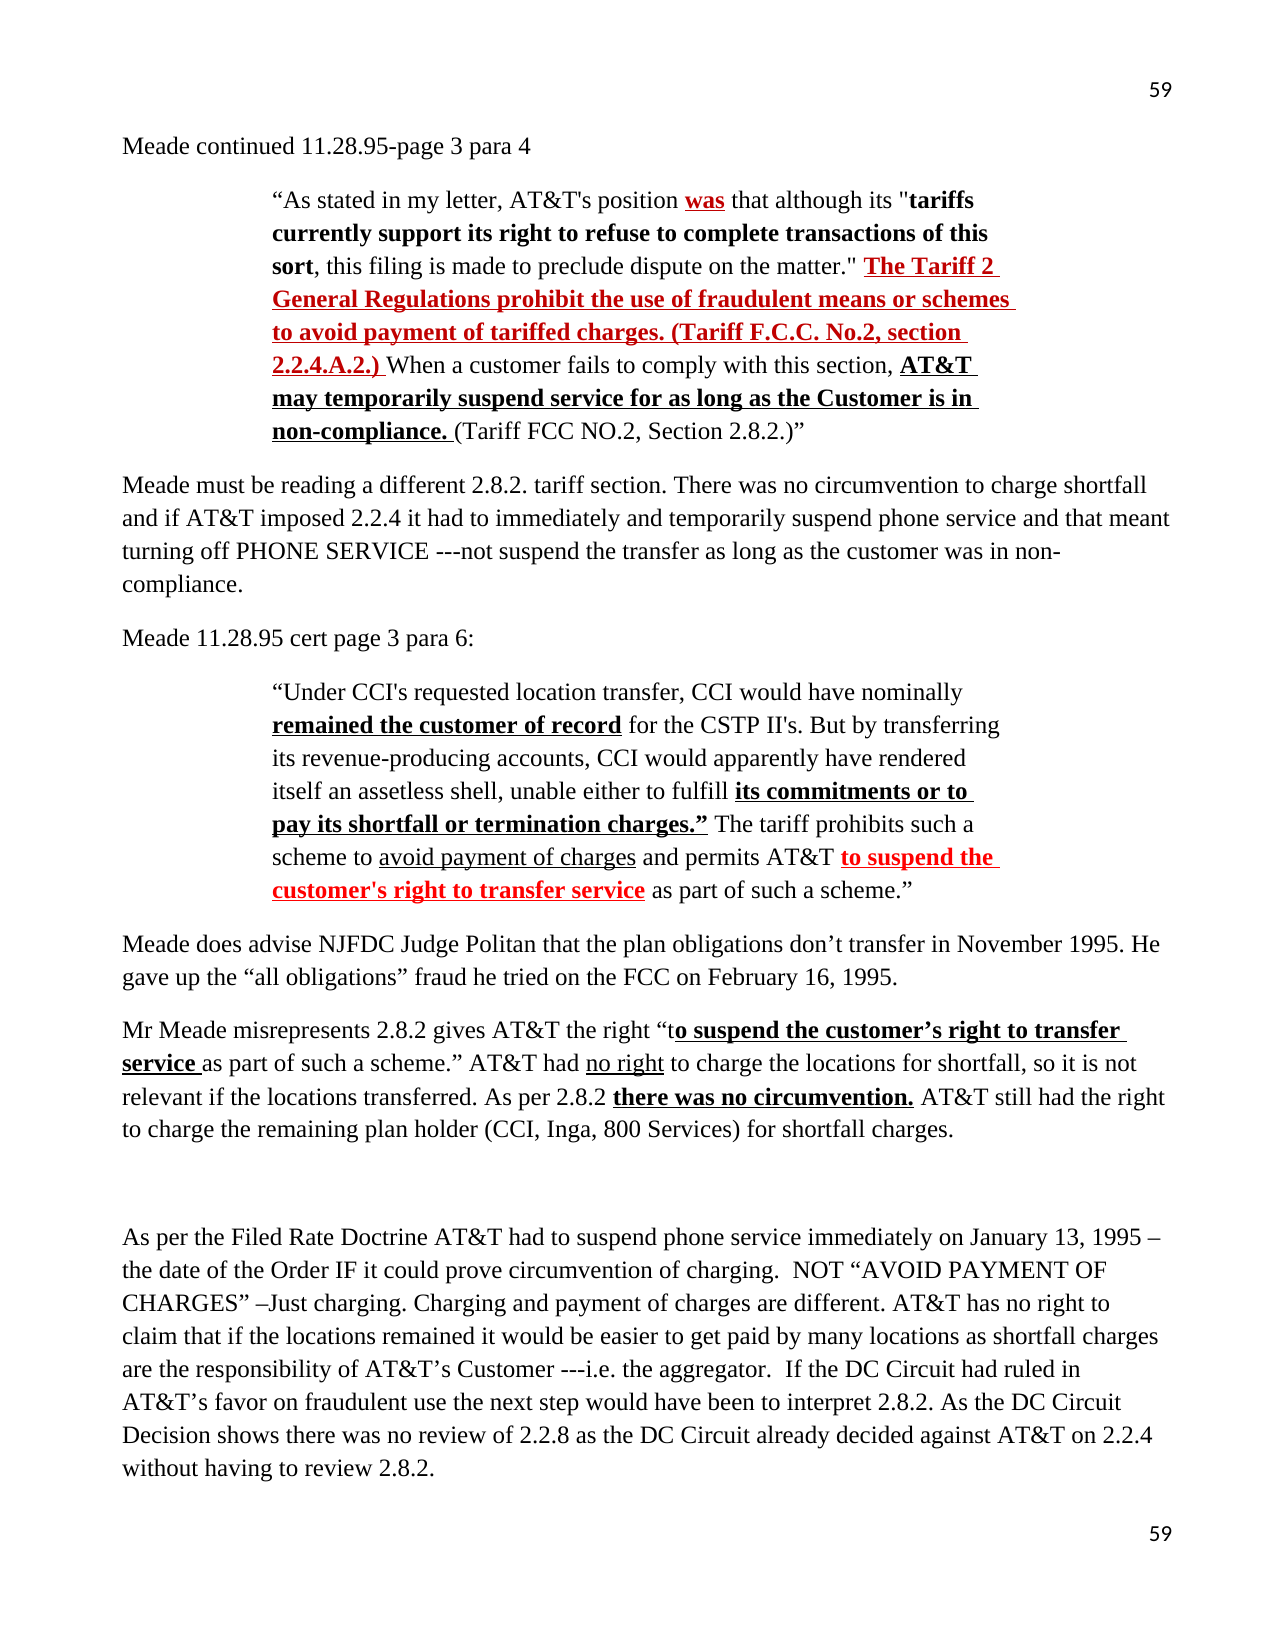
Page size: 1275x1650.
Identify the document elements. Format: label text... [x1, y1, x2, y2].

text Meade continued 11.28.95-page 3 para 4 [122, 131, 1172, 160]
text “Under CCI's requested location transfer, CCI would have nominally remained the customer of record for the CSTP II's. But by transferring its revenue-producing accounts, CCI would apparently have rendered itself an assetless shell, unable either to fulfill its commitments or to pay its shortfall or termination charges.” The tariff prohibits such a scheme to avoid payment of charges and permits AT&T to suspend the customer's right to transfer service as part of such a scheme.” [272, 677, 1012, 903]
text “As stated in my letter, AT&T's position was that although its "tariffs currently support its right to refuse to complete transactions of this sort, this filing is made to preclude dispute on the matter." The Tariff 2 General Regulations prohibit the use of fraudulent means or schemes to avoid payment of tariffed charges. (Tariff F.C.C. No.2, section 2.2.4.A.2.) When a customer fails to comply with this section, AT&T may temporarily suspend service for as long as the Customer is in non-compliance. (Tariff FCC NO.2, Section 2.8.2.)” [272, 185, 1022, 445]
text Mr Meade misrepresents 2.8.2 gives AT&T the right “to suspend the customer’s right to transfer service as part of such a scheme.” AT&T had no right to charge the locations for shortfall, so it is not relevant if the locations transferred. As per 2.8.2 there was no circumvention. AT&T still had the right to charge the remaining plan holder (CCI, Inga, 800 Services) for shortfall charges. [122, 1016, 1172, 1143]
text Meade does advise NJFDC Judge Politan that the plan obligations don’t transfer in November 1995. He gave up the “all obligations” fraud he tried on the FCC on February 16, 1995. [122, 929, 1172, 990]
text Meade 11.28.95 cert page 3 para 6: [122, 623, 1172, 652]
text As per the Filed Rate Doctrine AT&T had to suspend phone service immediately on January 13, 1995 –the date of the Order IF it could prove circumvention of charging. NOT “AVOID PAYMENT OF CHARGES” –Just charging. Charging and payment of charges are different. AT&T has no right to claim that if the locations remained it would be easier to get paid by many locations as shortfall charges are the responsibility of AT&T’s Customer ---i.e. the aggregator. If the DC Circuit had ruled in AT&T’s favor on fraudulent use the next step would have been to interpret 2.8.2. As the DC Circuit Decision shows there was no review of 2.2.8 as the DC Circuit already decided against AT&T on 2.2.4 without having to review 2.8.2. [122, 1222, 1172, 1482]
text Meade must be reading a different 2.8.2. tariff section. There was no circumvention to charge shortfall and if AT&T imposed 2.2.4 it had to immediately and temporarily suspend phone service and that meant turning off PHONE SERVICE ---not suspend the transfer as long as the customer was in non-compliance. [122, 470, 1172, 598]
